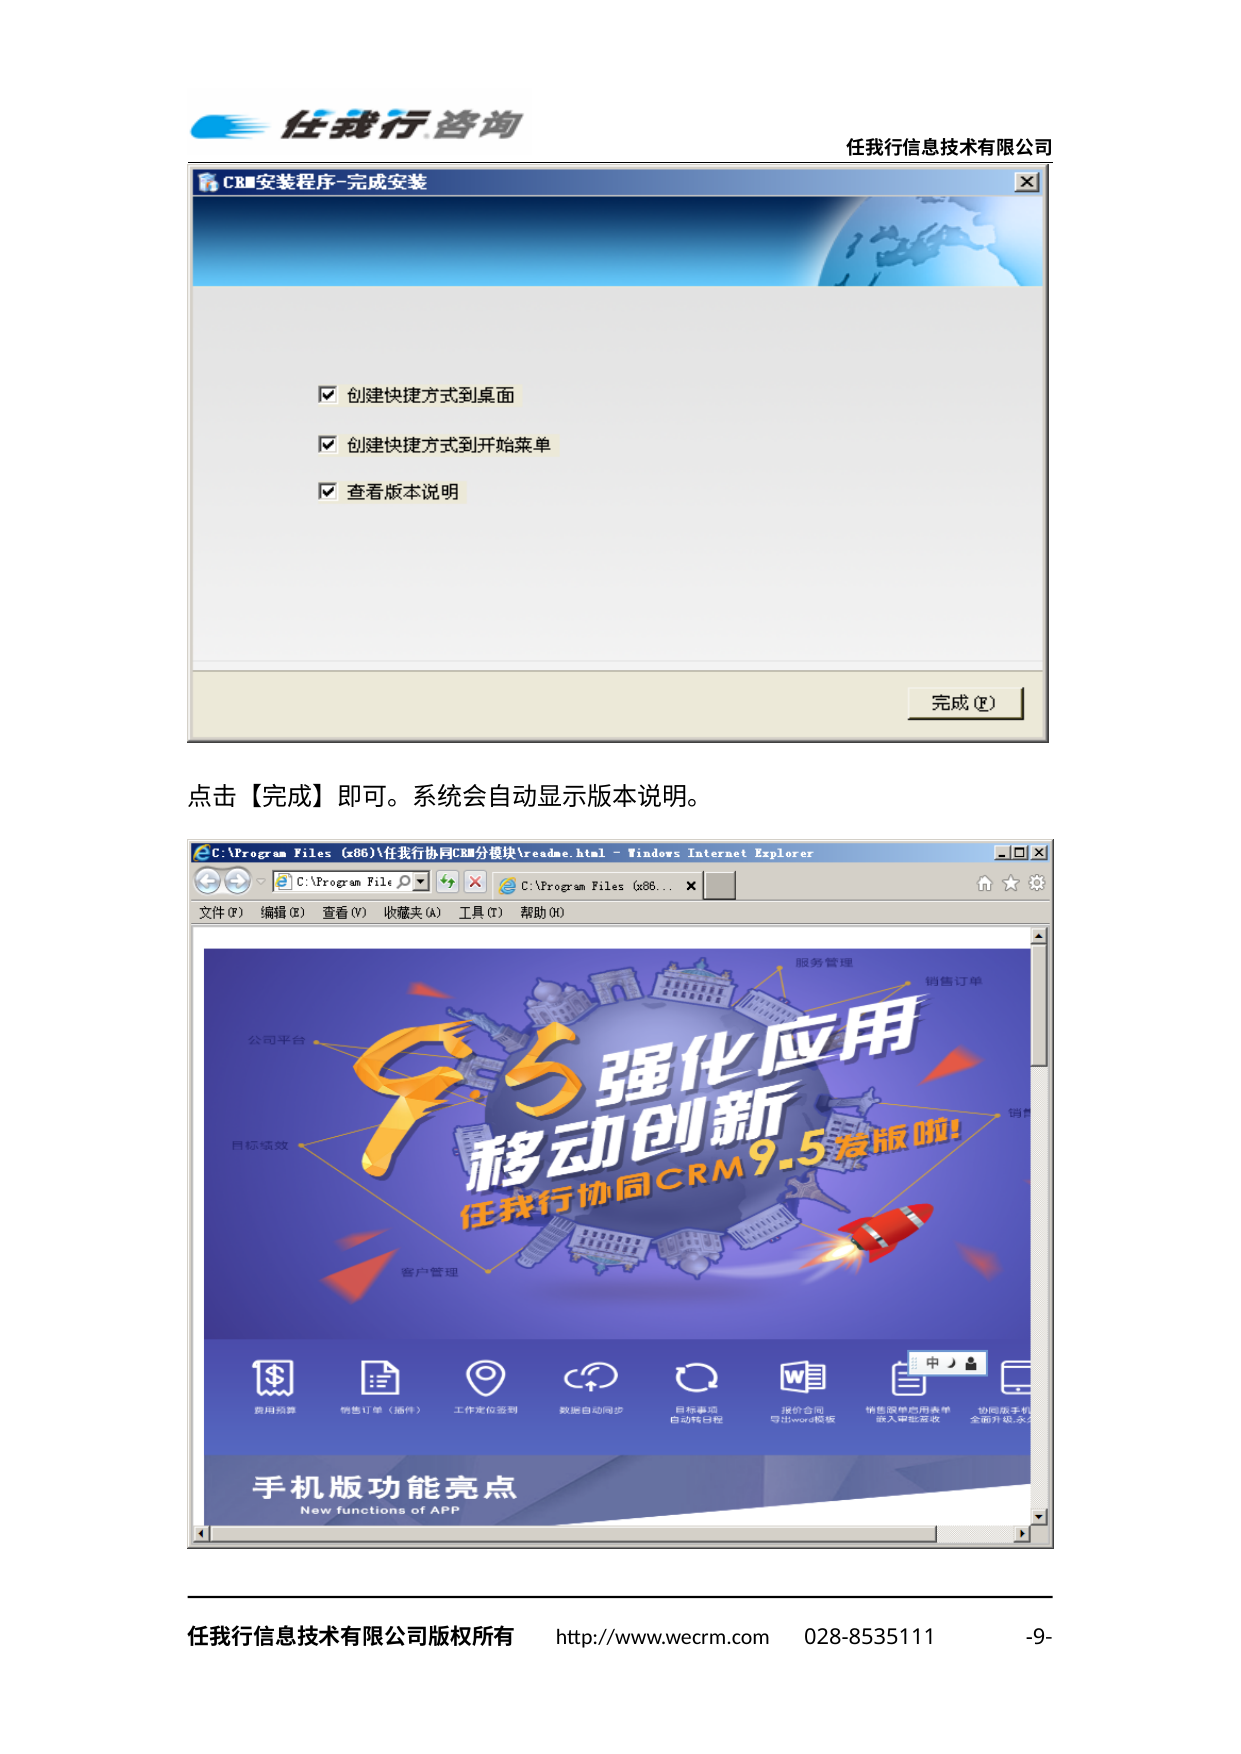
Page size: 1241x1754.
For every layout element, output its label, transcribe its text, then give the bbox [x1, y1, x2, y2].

picture [187, 88, 532, 155]
text 点击【完成】即可。系统会自动显示版本说明。 [187, 762, 1053, 827]
picture [187, 164, 1049, 743]
picture [187, 839, 1054, 1549]
